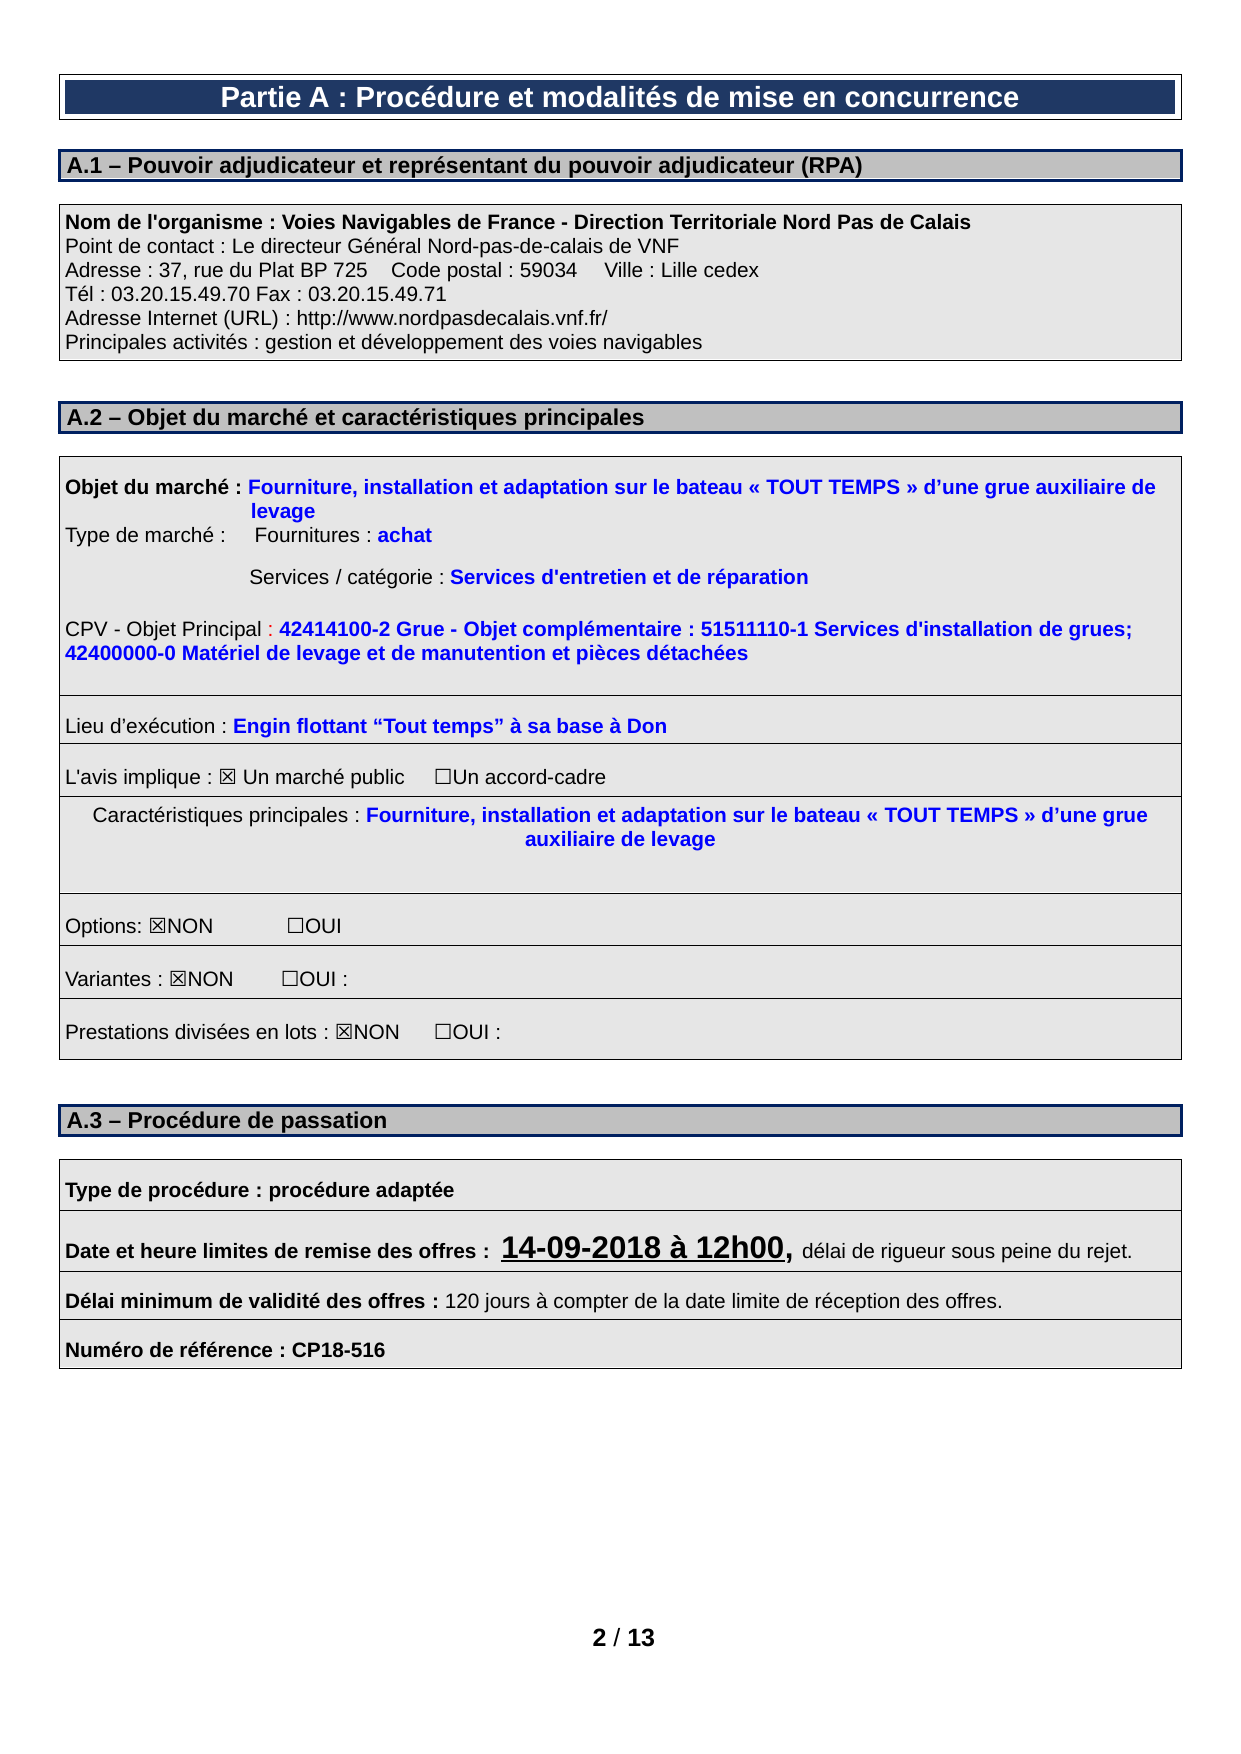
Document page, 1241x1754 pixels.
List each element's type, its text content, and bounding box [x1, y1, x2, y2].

table_header Partie A : Procédure et modalités de mise en concurrence [60, 75, 1181, 119]
table_header Type de procédure : procédure adaptée [60, 1160, 1181, 1210]
table_cell Variantes : NON OUI : [60, 946, 1181, 998]
table_cell Date et heure limites de remise des offres : 14-09-2018 à 12h00, délai de rigueur sous peine du rejet. [60, 1211, 1181, 1271]
table_cell Lieu d’exécution : Engin flottant “Tout temps” à sa base à Don [60, 696, 1181, 743]
table_cell Options: NON OUI [60, 894, 1181, 945]
table_cell Caractéristiques principales : Fourniture, installation et adaptation sur le bateau « TOUT TEMPS » d’une grue auxiliaire de levage [60, 797, 1181, 892]
table_cell Numéro de référence : CP18-516 [60, 1320, 1181, 1367]
table_header A.2 – Objet du marché et caractéristiques principales [61, 404, 1180, 431]
table_header Objet du marché : Fourniture, installation et adaptation sur le bateau « TOUT TEMPS » d’une grue auxiliaire de levage Type de marché : Fournitures : achat Services / catégorie : Services d'entretien et de réparation CPV - Objet Principal : 42414100-2 Grue - Objet complémentaire : 51511110-1 Services d'installation de grues; 42400000-0 Matériel de levage et de manutention et pièces détachées [60, 457, 1181, 695]
table_cell L'avis implique : Un marché public Un accord-cadre [60, 744, 1181, 796]
table_header A.3 – Procédure de passation [61, 1107, 1180, 1134]
table_header A.1 – Pouvoir adjudicateur et représentant du pouvoir adjudicateur (RPA) [61, 152, 1180, 178]
table_cell Prestations divisées en lots : NON OUI : [60, 999, 1181, 1059]
table_header Nom de l'organisme : Voies Navigables de France - Direction Territoriale Nord Pas de Calais Point de contact : Le directeur Général Nord-pas-de-calais de VNF Adresse : 37, rue du Plat BP 725 Code postal : 59034 Ville : Lille cedex Tél : 03.20.15.49.70 Fax : 03.20.15.49.71 Adresse Internet (URL) : http://www.nordpasdecalais.vnf.fr/ Principales activités : gestion et développement des voies navigables [60, 205, 1181, 359]
table_cell Délai minimum de validité des offres : 120 jours à compter de la date limite de réception des offres. [60, 1272, 1181, 1319]
